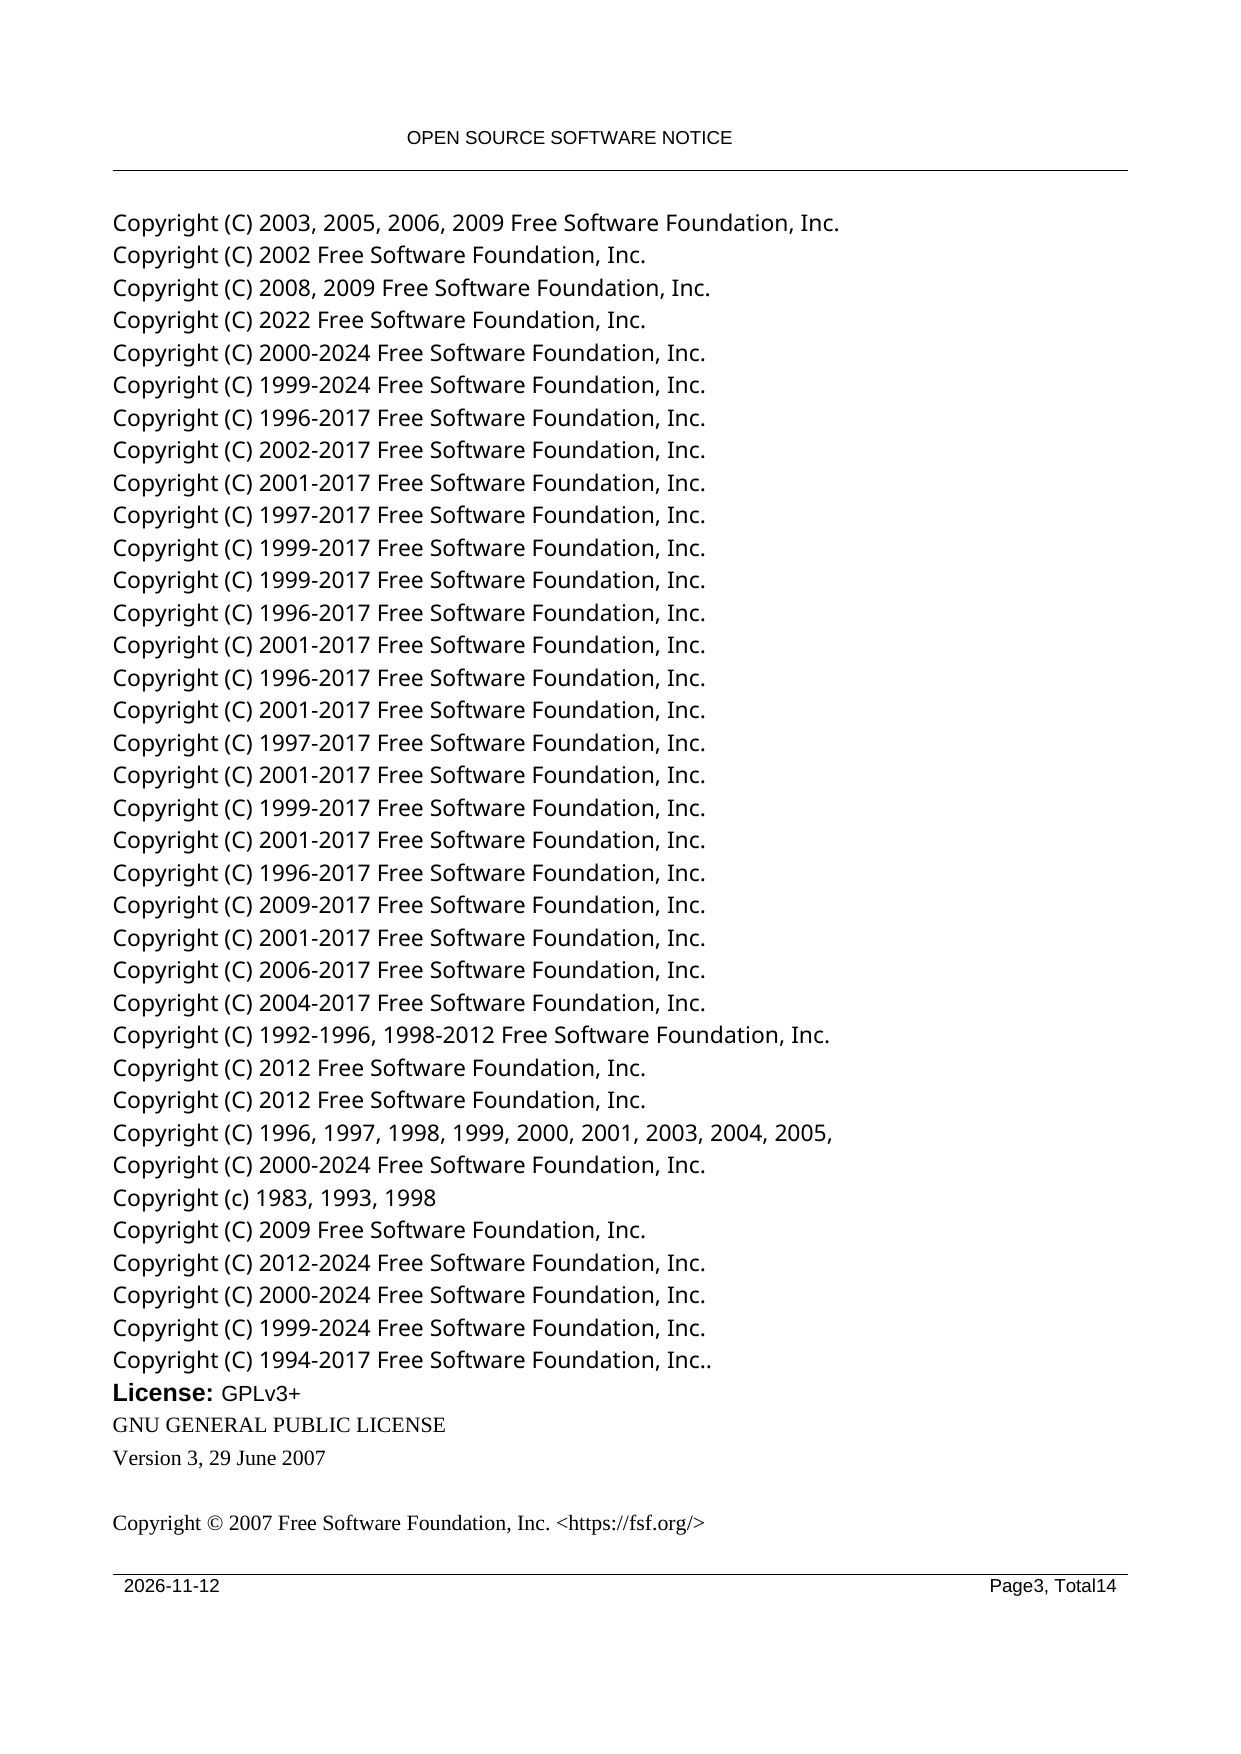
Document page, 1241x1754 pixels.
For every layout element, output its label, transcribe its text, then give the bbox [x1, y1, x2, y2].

text Copyright (C) 2002-2017 Free Software Foundation, Inc. [112, 434, 1128, 466]
text Copyright (C) 2001-2017 Free Software Foundation, Inc. [112, 466, 1128, 499]
text Copyright (C) 2012 Free Software Foundation, Inc. [112, 1084, 1128, 1116]
text Copyright (C) 1999-2017 Free Software Foundation, Inc. [112, 531, 1128, 564]
text Copyright (C) 1992-1996, 1998-2012 Free Software Foundation, Inc. [112, 1019, 1128, 1051]
text Copyright (C) 2004-2017 Free Software Foundation, Inc. [112, 986, 1128, 1019]
text Copyright (C) 2001-2017 Free Software Foundation, Inc. [112, 921, 1128, 954]
text Copyright (C) 1999-2024 Free Software Foundation, Inc. [112, 1311, 1128, 1344]
text Copyright (c) 1983, 1993, 1998 [112, 1181, 1128, 1214]
text Copyright (C) 1999-2017 Free Software Foundation, Inc. [112, 791, 1128, 824]
text Copyright (C) 2002 Free Software Foundation, Inc. [112, 239, 1128, 271]
text Copyright (C) 1996-2017 Free Software Foundation, Inc. [112, 856, 1128, 889]
text Copyright (C) 1994-2017 Free Software Foundation, Inc.. [112, 1344, 1128, 1376]
text Copyright (C) 2000-2024 Free Software Foundation, Inc. [112, 1279, 1128, 1311]
text License: GPLv3+ [112, 1376, 1128, 1409]
text Copyright (C) 1997-2017 Free Software Foundation, Inc. [112, 499, 1128, 531]
text Copyright (C) 1996-2017 Free Software Foundation, Inc. [112, 401, 1128, 434]
text Copyright (C) 2000-2024 Free Software Foundation, Inc. [112, 336, 1128, 369]
text Copyright (C) 1996, 1997, 1998, 1999, 2000, 2001, 2003, 2004, 2005, [112, 1116, 1128, 1149]
text Copyright (C) 2008, 2009 Free Software Foundation, Inc. [112, 271, 1128, 304]
text Copyright (C) 1996-2017 Free Software Foundation, Inc. [112, 661, 1128, 694]
text Copyright (C) 2009-2017 Free Software Foundation, Inc. [112, 889, 1128, 921]
text Copyright (C) 2006-2017 Free Software Foundation, Inc. [112, 954, 1128, 986]
text Copyright (C) 2001-2017 Free Software Foundation, Inc. [112, 824, 1128, 856]
text Copyright (C) 1996-2017 Free Software Foundation, Inc. [112, 596, 1128, 629]
text Copyright (C) 2001-2017 Free Software Foundation, Inc. [112, 629, 1128, 661]
text Copyright (C) 2022 Free Software Foundation, Inc. [112, 304, 1128, 336]
text Copyright (C) 2012 Free Software Foundation, Inc. [112, 1051, 1128, 1084]
text Copyright (C) 2012-2024 Free Software Foundation, Inc. [112, 1246, 1128, 1279]
text Copyright (C) 1999-2017 Free Software Foundation, Inc. [112, 564, 1128, 596]
text Copyright (C) 1997-2017 Free Software Foundation, Inc. [112, 726, 1128, 759]
text Copyright (C) 2000-2024 Free Software Foundation, Inc. [112, 1149, 1128, 1181]
text Copyright (C) 2001-2017 Free Software Foundation, Inc. [112, 694, 1128, 726]
text Copyright (C) 2003, 2005, 2006, 2009 Free Software Foundation, Inc. [112, 206, 1128, 239]
text Copyright (C) 2009 Free Software Foundation, Inc. [112, 1214, 1128, 1246]
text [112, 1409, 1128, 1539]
text Copyright (C) 2001-2017 Free Software Foundation, Inc. [112, 759, 1128, 791]
text Copyright (C) 1999-2024 Free Software Foundation, Inc. [112, 369, 1128, 401]
